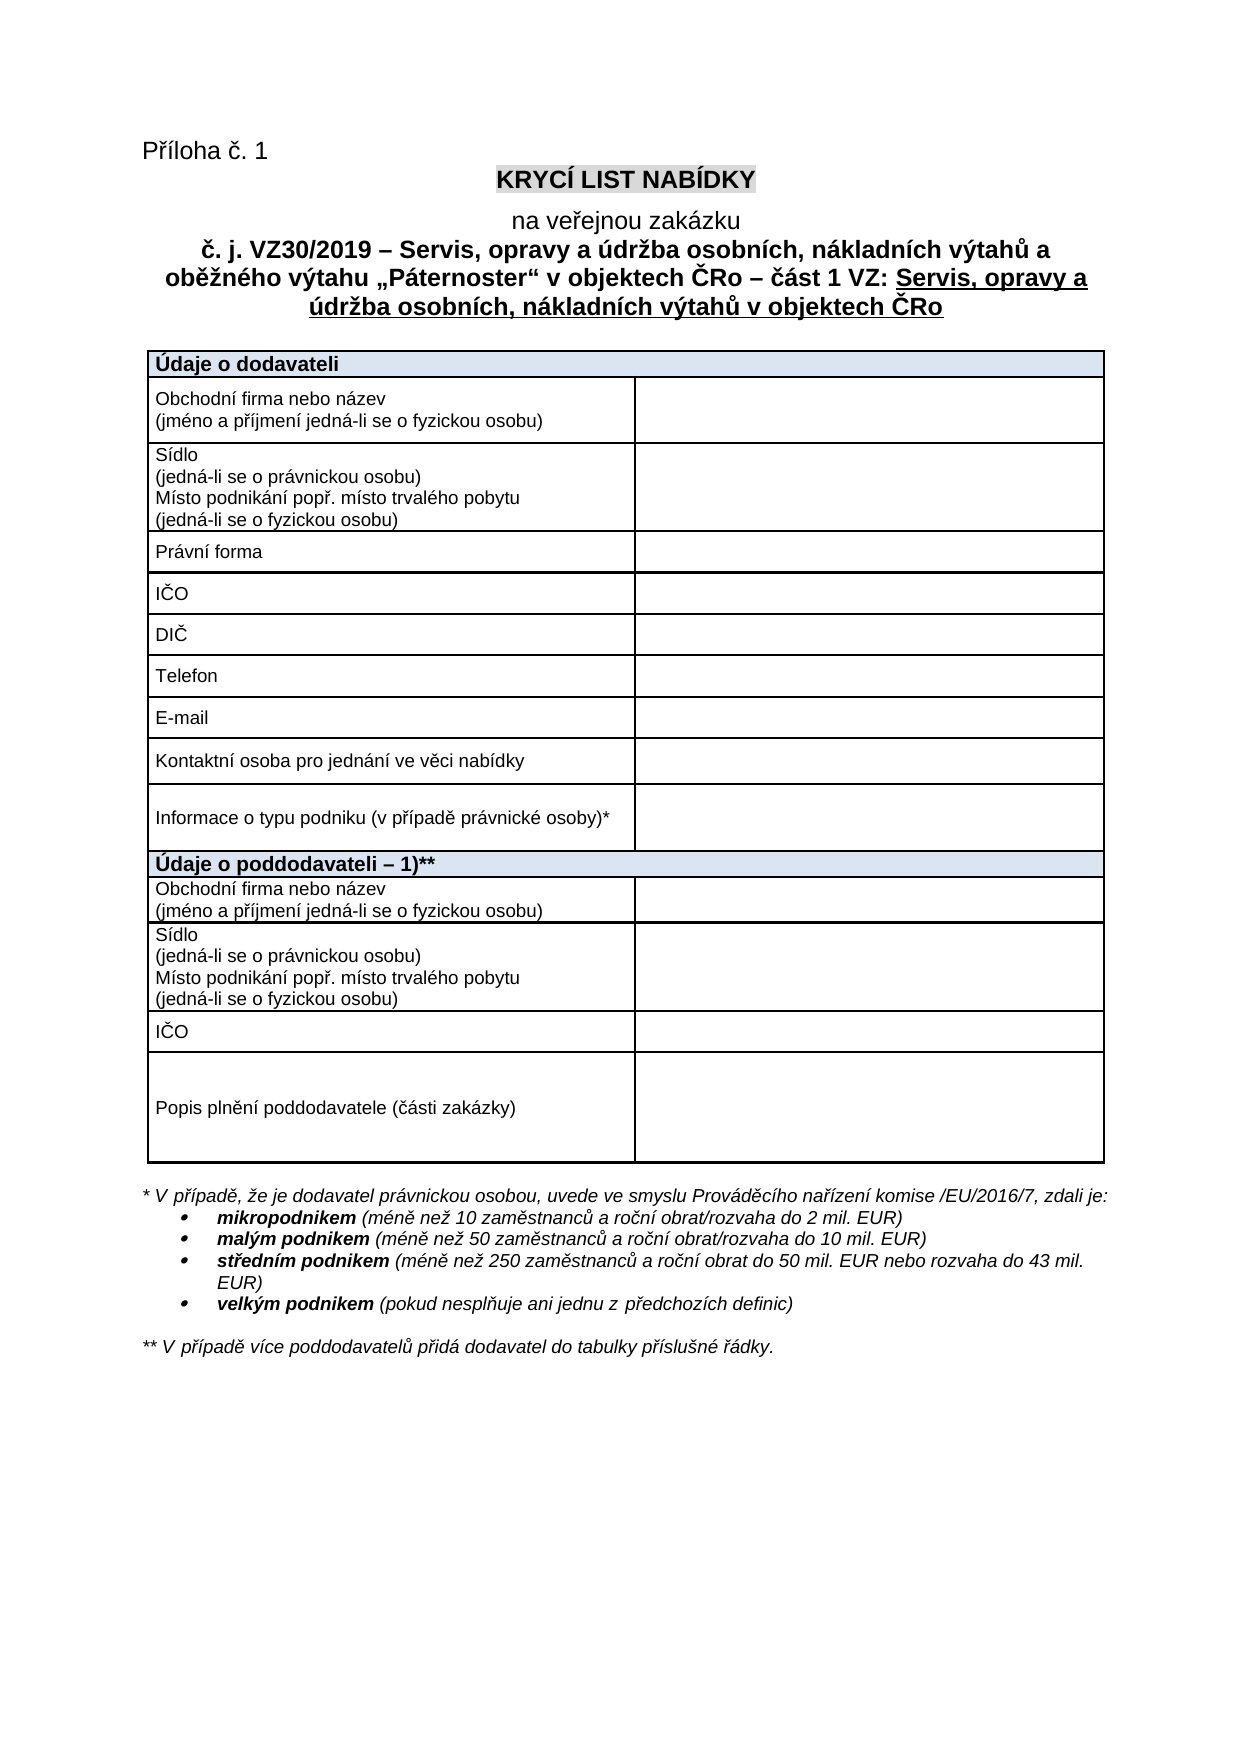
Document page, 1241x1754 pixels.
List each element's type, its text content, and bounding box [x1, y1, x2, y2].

table_cell [636, 1012, 1103, 1051]
text * V případě, že je dodavatel právnickou osobou, uvede ve smyslu Prováděcího nařízení komise /EU/2016/7, zdali je: [142, 1185, 1110, 1207]
text Příloha č. 1 [142, 136, 1110, 164]
table_cell [636, 739, 1103, 783]
table_cell Obchodní firma nebo název (jméno a příjmení jedná-li se o fyzickou osobu) [149, 378, 634, 442]
list mikropodnikem (méně než 10 zaměstnanců a roční obrat/rozvaha do 2 mil. EUR) [179, 1207, 1110, 1228]
table_header Údaje o dodavateli [149, 352, 1103, 376]
text ** V případě více poddodavatelů přidá dodavatel do tabulky příslušné řádky. [142, 1336, 1110, 1358]
table_cell [636, 785, 1103, 850]
list velkým podnikem (pokud nesplňuje ani jednu z předchozích definic) [179, 1293, 1110, 1315]
table_cell [636, 924, 1103, 1010]
table_cell [636, 532, 1103, 571]
table_cell [636, 444, 1103, 530]
text č. j. VZ30/2019 – Servis, opravy a údržba osobních, nákladních výtahů a oběžného výtahu „Páternoster“ v objektech ČRo – část 1 VZ: Servis, opravy a údržba osobních, nákladních výtahů v objektech ČRo [142, 234, 1110, 321]
table_cell Sídlo (jedná-li se o právnickou osobu) Místo podnikání popř. místo trvalého pobytu (jedná-li se o fyzickou osobu) [149, 444, 634, 530]
table_cell Právní forma [149, 532, 634, 571]
table_cell [636, 378, 1103, 442]
table_cell Sídlo (jedná-li se o právnickou osobu) Místo podnikání popř. místo trvalého pobytu (jedná-li se o fyzickou osobu) [149, 924, 634, 1010]
table_cell [636, 615, 1103, 654]
list středním podnikem (méně než 250 zaměstnanců a roční obrat do 50 mil. EUR nebo rozvaha do 43 mil. EUR) [179, 1250, 1110, 1293]
table_cell [636, 878, 1103, 921]
table_cell Popis plnění poddodavatele (části zakázky) [149, 1053, 634, 1161]
text Krycí list nabídky [142, 164, 1110, 193]
list malým podnikem (méně než 50 zaměstnanců a roční obrat/rozvaha do 10 mil. EUR) [179, 1228, 1110, 1250]
table_cell [636, 1053, 1103, 1161]
table_cell IČO [149, 1012, 634, 1051]
table_cell Obchodní firma nebo název (jméno a příjmení jedná-li se o fyzickou osobu) [149, 878, 634, 921]
table_cell [636, 574, 1103, 613]
table_cell E-mail [149, 698, 634, 737]
table_cell Informace o typu podniku (v případě právnické osoby)* [149, 785, 634, 850]
table_cell [636, 698, 1103, 737]
table_cell Kontaktní osoba pro jednání ve věci nabídky [149, 739, 634, 783]
table_cell [636, 656, 1103, 696]
table_cell Telefon [149, 656, 634, 696]
table_cell DIČ [149, 615, 634, 654]
text na veřejnou zakázku [142, 206, 1110, 234]
table_cell Údaje o poddodavateli – 1)** [149, 852, 1103, 876]
table_cell IČO [149, 574, 634, 613]
